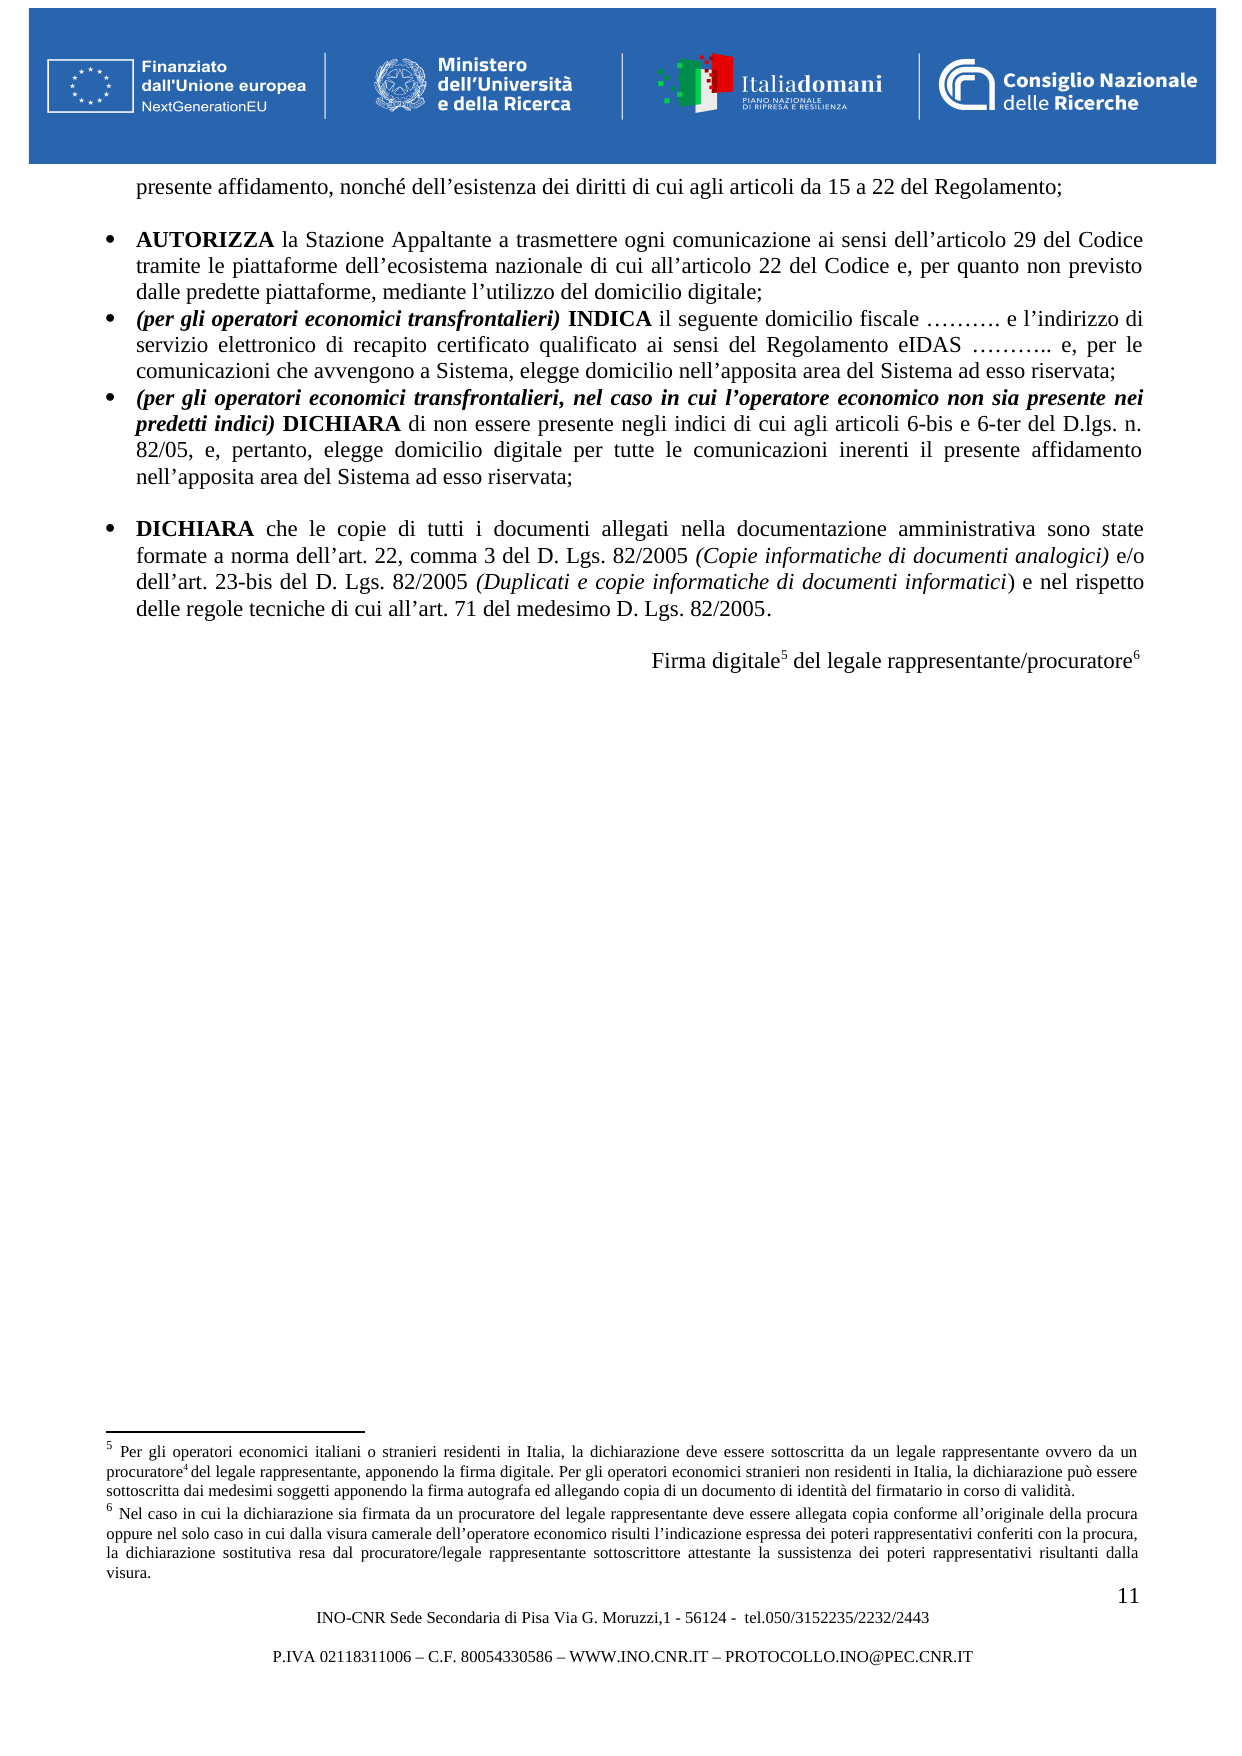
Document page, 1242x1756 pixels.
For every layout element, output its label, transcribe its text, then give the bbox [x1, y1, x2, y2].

text Firma digitale del legale rappresentante/procuratore [106, 647, 1139, 674]
list (per gli operatori economici transfrontalieri, nel caso in cui l’operatore economico non sia presente nei predetti indici) DICHIARA di non essere presente negli indici di cui agli articoli 6-bis e 6-ter del D.lgs. n. 82/05, e, pertanto, elegge domicilio digitale per tutte le comunicazioni inerenti il presente affidamento nell’apposita area del Sistema ad esso riservata; [106, 384, 1144, 489]
list (per gli operatori economici transfrontalieri) INDICA il seguente domicilio fiscale ………. e l’indirizzo di servizio elettronico di recapito certificato qualificato ai sensi del Regolamento eIDAS ……….. e, per le comunicazioni che avvengono a Sistema, elegge domicilio nell’apposita area del Sistema ad esso riservata; [106, 305, 1144, 384]
list DICHIARA che le copie di tutti i documenti allegati nella documentazione amministrativa sono state formate a norma dell’art. 22, comma 3 del D. Lgs. 82/2005 (Copie informatiche di documenti analogici) e/o dell’art. 23-bis del D. Lgs. 82/2005 (Duplicati e copie informatiche di documenti informatici) e nel rispetto delle regole tecniche di cui all’art. 71 del medesimo D. Lgs. 82/2005. [106, 516, 1144, 621]
list AUTORIZZA la Stazione Appaltante a trasmettere ogni comunicazione ai sensi dell’articolo 29 del Codice tramite le piattaforme dell’ecosistema nazionale di cui all’articolo 22 del Codice e, per quanto non previsto dalle predette piattaforme, mediante l’utilizzo del domicilio digitale; [106, 226, 1144, 305]
picture [28, 8, 1217, 164]
